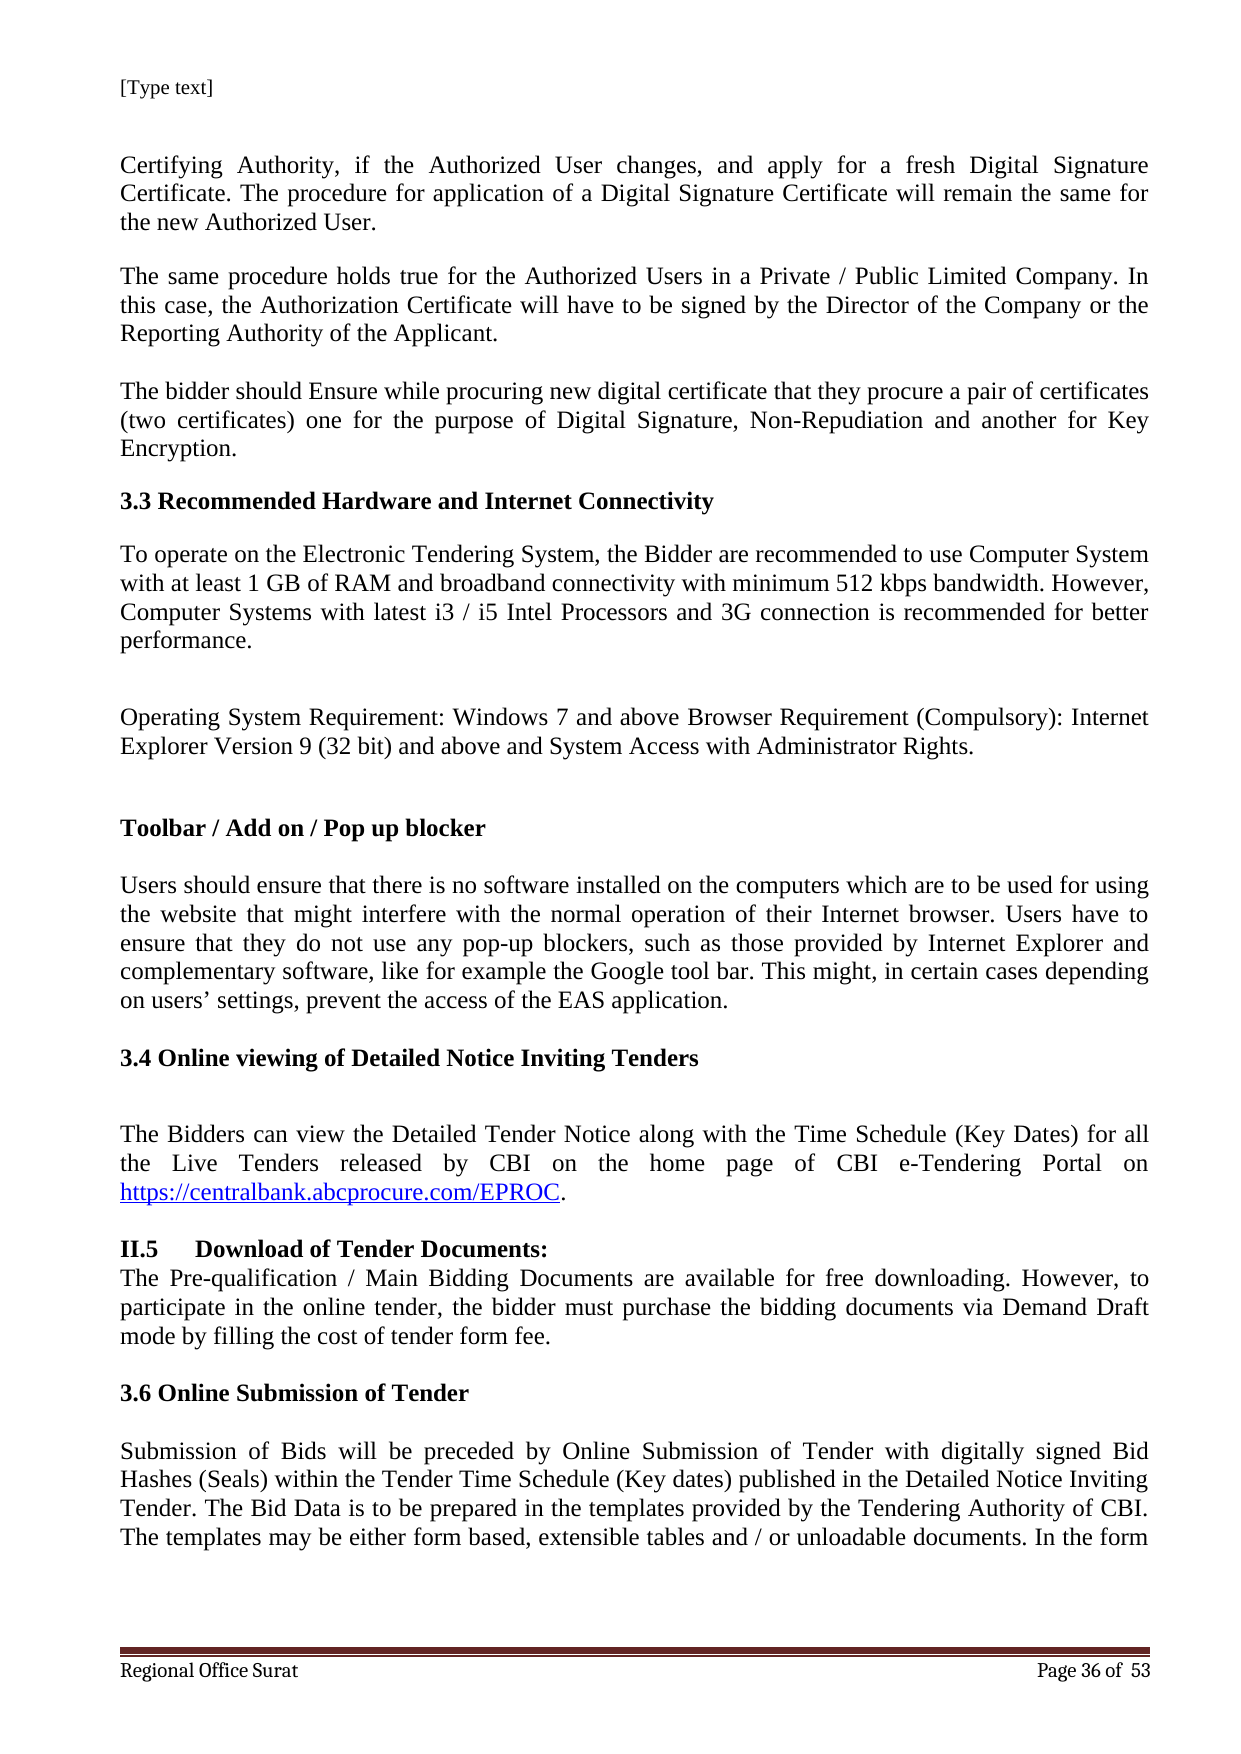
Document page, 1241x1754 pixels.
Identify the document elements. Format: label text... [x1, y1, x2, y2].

text To operate on the Electronic Tendering System, the Bidder are recommended to use Computer System with at least 1 GB of RAM and broadband connectivity with minimum 512 kbps bandwidth. However, Computer Systems with latest i3 / i5 Intel Processors and 3G connection is recommended for better performance. [120, 539, 1150, 654]
text The Pre-qualification / Main Bidding Documents are available for free downloading. However, to participate in the online tender, the bidder must purchase the bidding documents via Demand Draft mode by filling the cost of tender form fee. [120, 1263, 1150, 1349]
text Operating System Requirement: Windows 7 and above Browser Requirement (Compulsory): Internet Explorer Version 9 (32 bit) and above and System Access with Administrator Rights. [120, 702, 1150, 760]
text Users should ensure that there is no software installed on the computers which are to be used for using the website that might interfere with the normal operation of their Internet browser. Users have to ensure that they do not use any pop-up blockers, such as those provided by Internet Explorer and complementary software, like for example the Google tool bar. This might, in certain cases depending on users’ settings, prevent the access of the EAS application. [120, 870, 1150, 1014]
text 3.3 Recommended Hardware and Internet Connectivity [120, 486, 1150, 515]
list Download of Tender Documents: [120, 1234, 1150, 1263]
text The bidder should Ensure while procuring new digital certificate that they procure a pair of certificates (two certificates) one for the purpose of Digital Signature, Non-Repudiation and another for Key Encryption. [120, 376, 1150, 462]
text 3.4 Online viewing of Detailed Notice Inviting Tenders [120, 1043, 1150, 1071]
text 3.6 Online Submission of Tender [120, 1378, 1150, 1407]
text The Bidders can view the Detailed Tender Notice along with the Time Schedule (Key Dates) for all the Live Tenders released by CBI on the home page of CBI e-Tendering Portal on https://centralbank.abcprocure.com/EPROC. [120, 1119, 1150, 1206]
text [120, 1436, 1150, 1551]
text Certifying Authority, if the Authorized User changes, and apply for a fresh Digital Signature Certificate. The procedure for application of a Digital Signature Certificate will remain the same for the new Authorized User. [120, 150, 1150, 236]
text The same procedure holds true for the Authorized Users in a Private / Public Limited Company. In this case, the Authorization Certificate will have to be signed by the Director of the Company or the Reporting Authority of the Applicant. [120, 261, 1150, 347]
text Toolbar / Add on / Pop up blocker [120, 813, 1150, 841]
